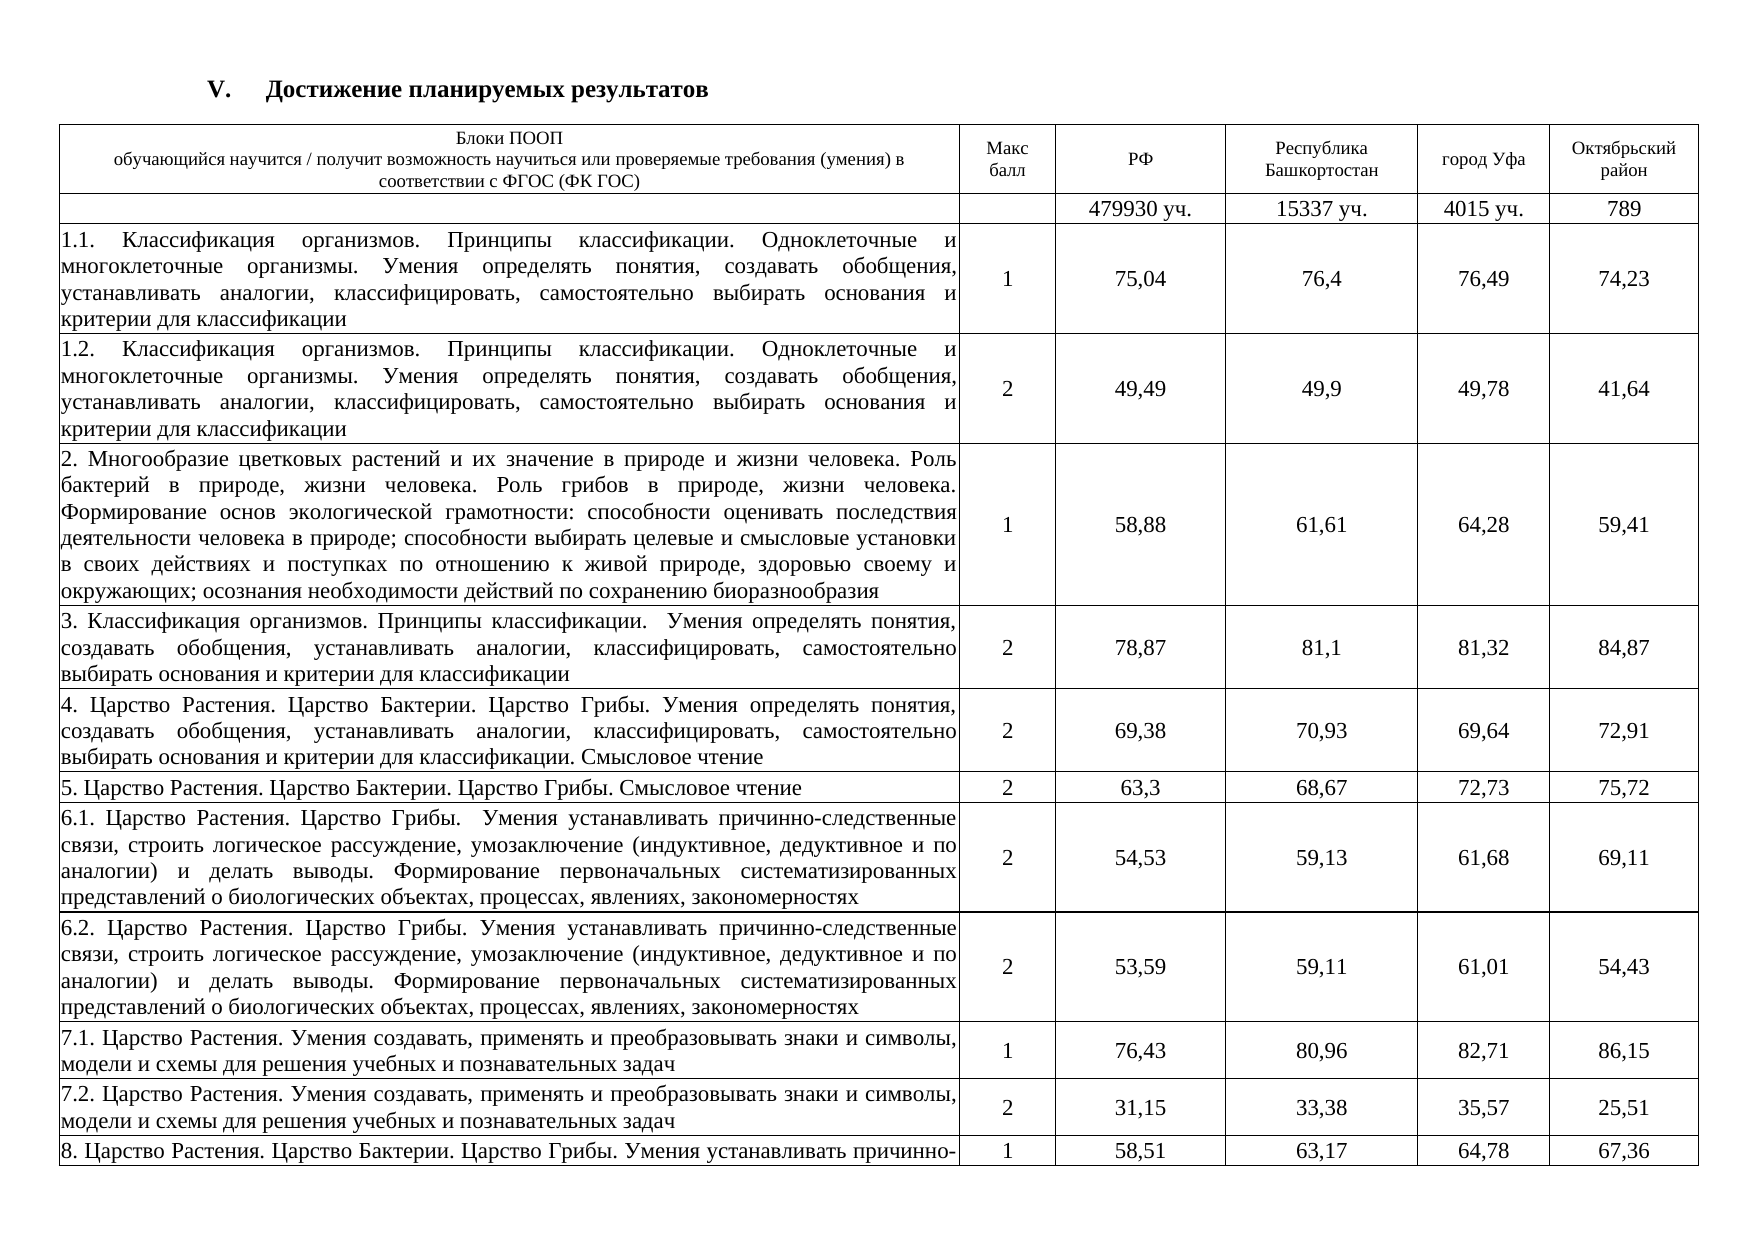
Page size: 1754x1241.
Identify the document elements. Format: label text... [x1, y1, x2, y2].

table_cell 2 [960, 606, 1055, 688]
table_cell 69,38 [1056, 689, 1225, 771]
table_cell 82,71 [1418, 1022, 1549, 1078]
table_cell 58,88 [1056, 444, 1225, 605]
table_cell 31,15 [1056, 1079, 1225, 1135]
table_cell 74,23 [1550, 224, 1698, 333]
table_cell 76,4 [1226, 224, 1417, 333]
table_cell 72,73 [1418, 772, 1549, 802]
table_cell 64,78 [1418, 1136, 1549, 1165]
table_header Республика Башкортостан [1226, 125, 1417, 193]
table_cell 61,01 [1418, 913, 1549, 1021]
table_cell 76,43 [1056, 1022, 1225, 1078]
table_cell 6.2. Царство Растения. Царство Грибы. Умения устанавливать причинно-следственные связи, строить логическое рассуждение, умозаключение (индуктивное, дедуктивное и по аналогии) и делать выводы. Формирование первоначальных систематизированных представлений о биологических объектах, процессах, явлениях, закономерностях [60, 913, 959, 1021]
table_cell 76,49 [1418, 224, 1549, 333]
table_cell 1 [960, 1136, 1055, 1165]
table_cell 81,1 [1226, 606, 1417, 688]
table_cell 69,64 [1418, 689, 1549, 771]
table_cell 2 [960, 689, 1055, 771]
table_cell 63,17 [1226, 1136, 1417, 1165]
table_cell 15337 уч. [1226, 194, 1417, 223]
table_cell 2 [960, 1079, 1055, 1135]
table_cell [60, 194, 959, 223]
table_cell 59,41 [1550, 444, 1698, 605]
table_cell 64,28 [1418, 444, 1549, 605]
table_cell [960, 194, 1055, 223]
table_cell 81,32 [1418, 606, 1549, 688]
table_header Блоки ПООП обучающийся научится / получит возможность научиться или проверяемые требования (умения) в соответствии с ФГОС (ФК ГОС) [60, 125, 959, 193]
table_cell 61,61 [1226, 444, 1417, 605]
table_cell 61,68 [1418, 803, 1549, 911]
table_cell 1.1. Классификация организмов. Принципы классификации. Одноклеточные и многоклеточные организмы. Умения определять понятия, создавать обобщения, устанавливать аналогии, классифицировать, самостоятельно выбирать основания и критерии для классификации [60, 224, 959, 333]
table_cell 72,91 [1550, 689, 1698, 771]
table_cell 2 [960, 772, 1055, 802]
table_cell 2 [960, 334, 1055, 442]
list Достижение планируемых результатов [148, 74, 1636, 102]
table_header РФ [1056, 125, 1225, 193]
table_cell 7.1. Царство Растения. Умения создавать, применять и преобразовывать знаки и символы, модели и схемы для решения учебных и познавательных задач [60, 1022, 959, 1078]
table_cell 58,51 [1056, 1136, 1225, 1165]
table_cell 59,11 [1226, 913, 1417, 1021]
table_cell 6.1. Царство Растения. Царство Грибы. Умения устанавливать причинно-следственные связи, строить логическое рассуждение, умозаключение (индуктивное, дедуктивное и по аналогии) и делать выводы. Формирование первоначальных систематизированных представлений о биологических объектах, процессах, явлениях, закономерностях [60, 803, 959, 911]
table_cell 69,11 [1550, 803, 1698, 911]
table_cell 2 [960, 803, 1055, 911]
table_cell 2. Многообразие цветковых растений и их значение в природе и жизни человека. Роль бактерий в природе, жизни человека. Роль грибов в природе, жизни человека. Формирование основ экологической грамотности: способности оценивать последствия деятельности человека в природе; способности выбирать целевые и смысловые установки в своих действиях и поступках по отношению к живой природе, здоровью своему и окружающих; осознания необходимости действий по сохранению биоразнообразия [60, 444, 959, 605]
table_cell 68,67 [1226, 772, 1417, 802]
table_cell 86,15 [1550, 1022, 1698, 1078]
table_cell 63,3 [1056, 772, 1225, 802]
table_cell 75,04 [1056, 224, 1225, 333]
table_cell 479930 уч. [1056, 194, 1225, 223]
table_cell 53,59 [1056, 913, 1225, 1021]
table_cell 41,64 [1550, 334, 1698, 442]
table_cell 80,96 [1226, 1022, 1417, 1078]
table_cell 4. Царство Растения. Царство Бактерии. Царство Грибы. Умения определять понятия, создавать обобщения, устанавливать аналогии, классифицировать, самостоятельно выбирать основания и критерии для классификации. Смысловое чтение [60, 689, 959, 771]
table_cell 2 [960, 913, 1055, 1021]
table_cell 49,9 [1226, 334, 1417, 442]
table_cell 4015 уч. [1418, 194, 1549, 223]
table_cell 54,53 [1056, 803, 1225, 911]
table_cell 49,78 [1418, 334, 1549, 442]
table_cell 75,72 [1550, 772, 1698, 802]
table_cell 1 [960, 1022, 1055, 1078]
table_cell 1 [960, 224, 1055, 333]
table_cell 49,49 [1056, 334, 1225, 442]
table_cell 67,36 [1550, 1136, 1698, 1165]
table_cell 7.2. Царство Растения. Умения создавать, применять и преобразовывать знаки и символы, модели и схемы для решения учебных и познавательных задач [60, 1079, 959, 1135]
table_cell 1.2. Классификация организмов. Принципы классификации. Одноклеточные и многоклеточные организмы. Умения определять понятия, создавать обобщения, устанавливать аналогии, классифицировать, самостоятельно выбирать основания и критерии для классификации [60, 334, 959, 442]
table_cell 84,87 [1550, 606, 1698, 688]
table_cell 33,38 [1226, 1079, 1417, 1135]
table_cell 789 [1550, 194, 1698, 223]
table_cell 59,13 [1226, 803, 1417, 911]
table_cell 78,87 [1056, 606, 1225, 688]
table_cell 70,93 [1226, 689, 1417, 771]
table_cell 3. Классификация организмов. Принципы классификации. Умения определять понятия, создавать обобщения, устанавливать аналогии, классифицировать, самостоятельно выбирать основания и критерии для классификации [60, 606, 959, 688]
table_header Октябрьский район [1550, 125, 1698, 193]
table_cell 35,57 [1418, 1079, 1549, 1135]
table_cell 5. Царство Растения. Царство Бактерии. Царство Грибы. Смысловое чтение [60, 772, 959, 802]
table_cell 25,51 [1550, 1079, 1698, 1135]
table_header город Уфа [1418, 125, 1549, 193]
table_header Макс балл [960, 125, 1055, 193]
table_cell 54,43 [1550, 913, 1698, 1021]
table_cell 1 [960, 444, 1055, 605]
